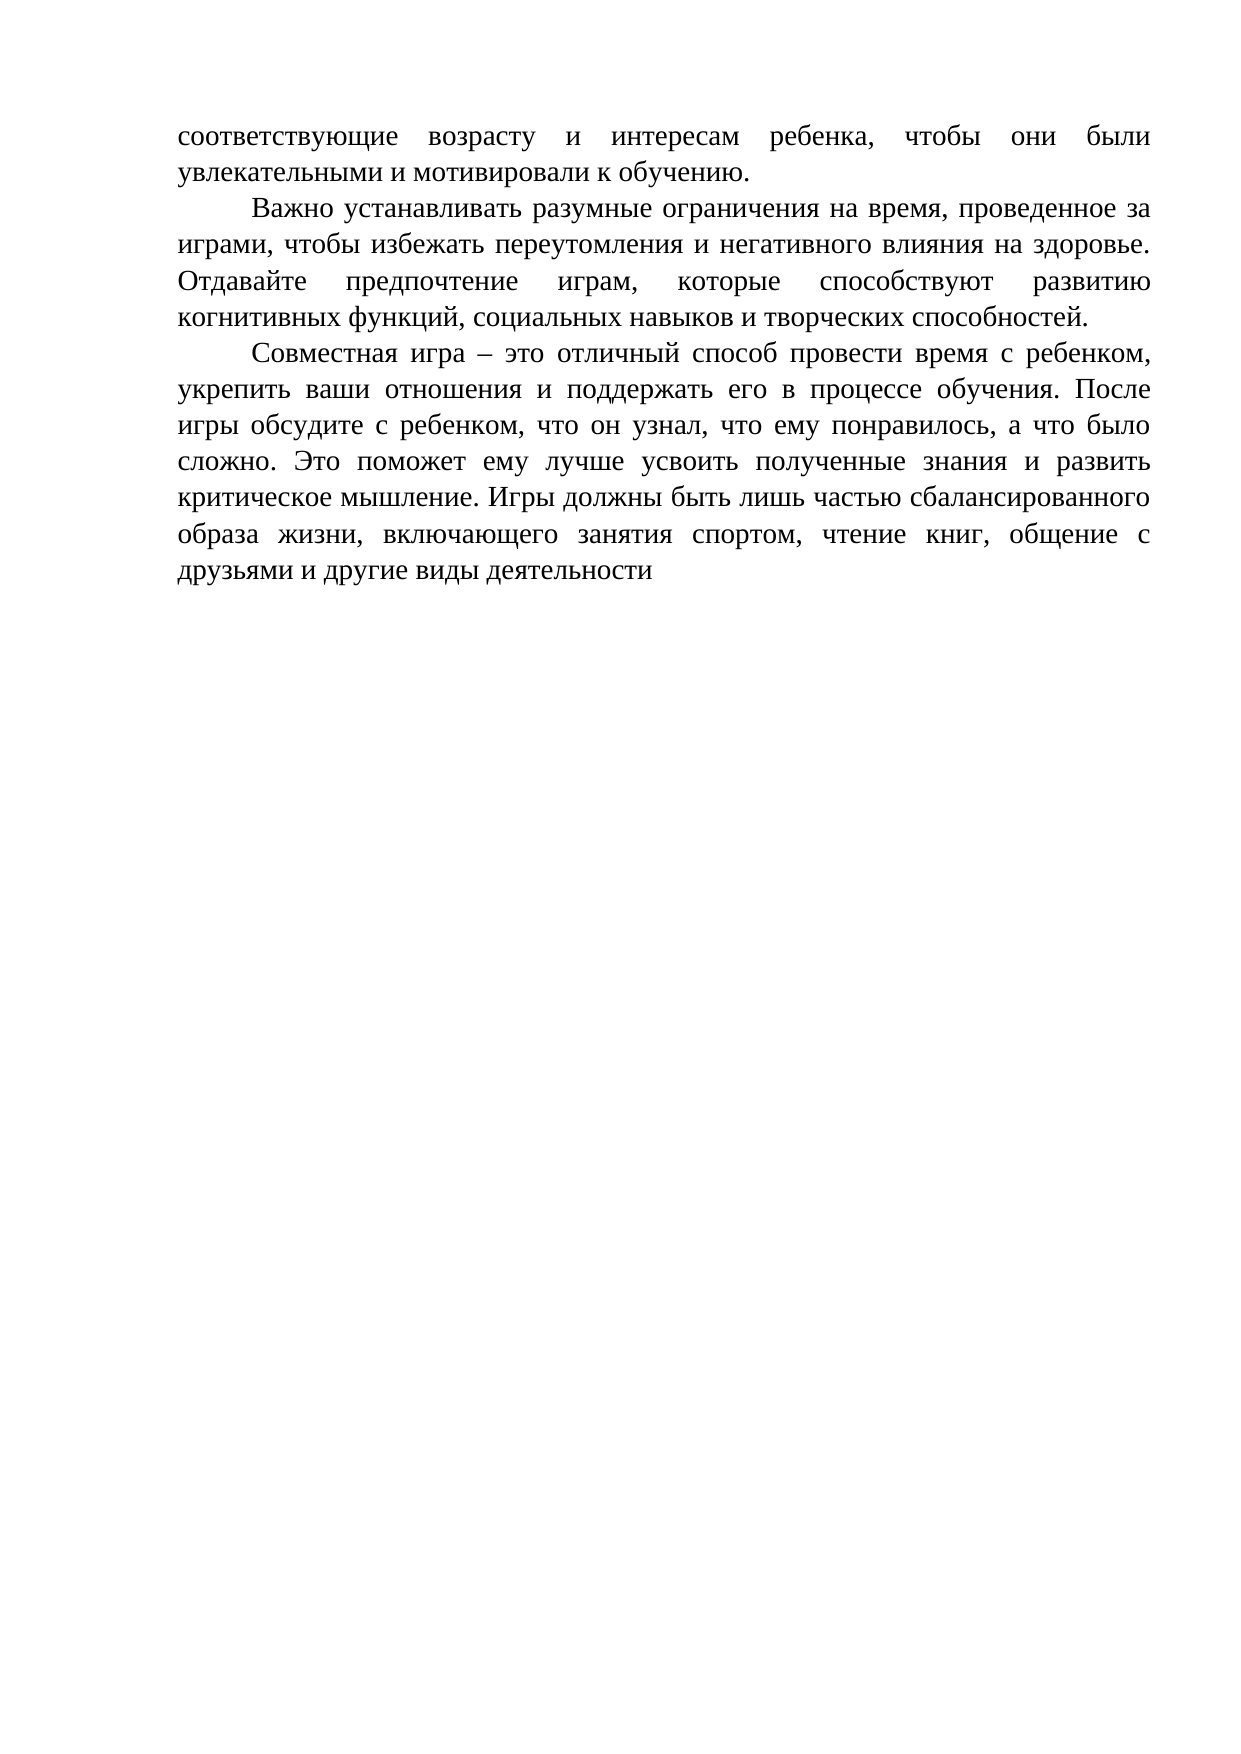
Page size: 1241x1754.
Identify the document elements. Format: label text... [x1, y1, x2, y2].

text Важно устанавливать разумные ограничения на время, проведенное за играми, чтобы избежать переутомления и негативного влияния на здоровье. Отдавайте предпочтение играм, которые способствуют развитию когнитивных функций, социальных навыков и творческих способностей. [177, 190, 1152, 332]
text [177, 118, 1152, 188]
text Совместная игра – это отличный способ провести время с ребенком, укрепить ваши отношения и поддержать его в процессе обучения. После игры обсудите с ребенком, что он узнал, что ему понравилось, а что было сложно. Это поможет ему лучше усвоить полученные знания и развить критическое мышление. Игры должны быть лишь частью сбалансированного образа жизни, включающего занятия спортом, чтение книг, общение с друзьями и другие виды деятельности [177, 335, 1152, 585]
